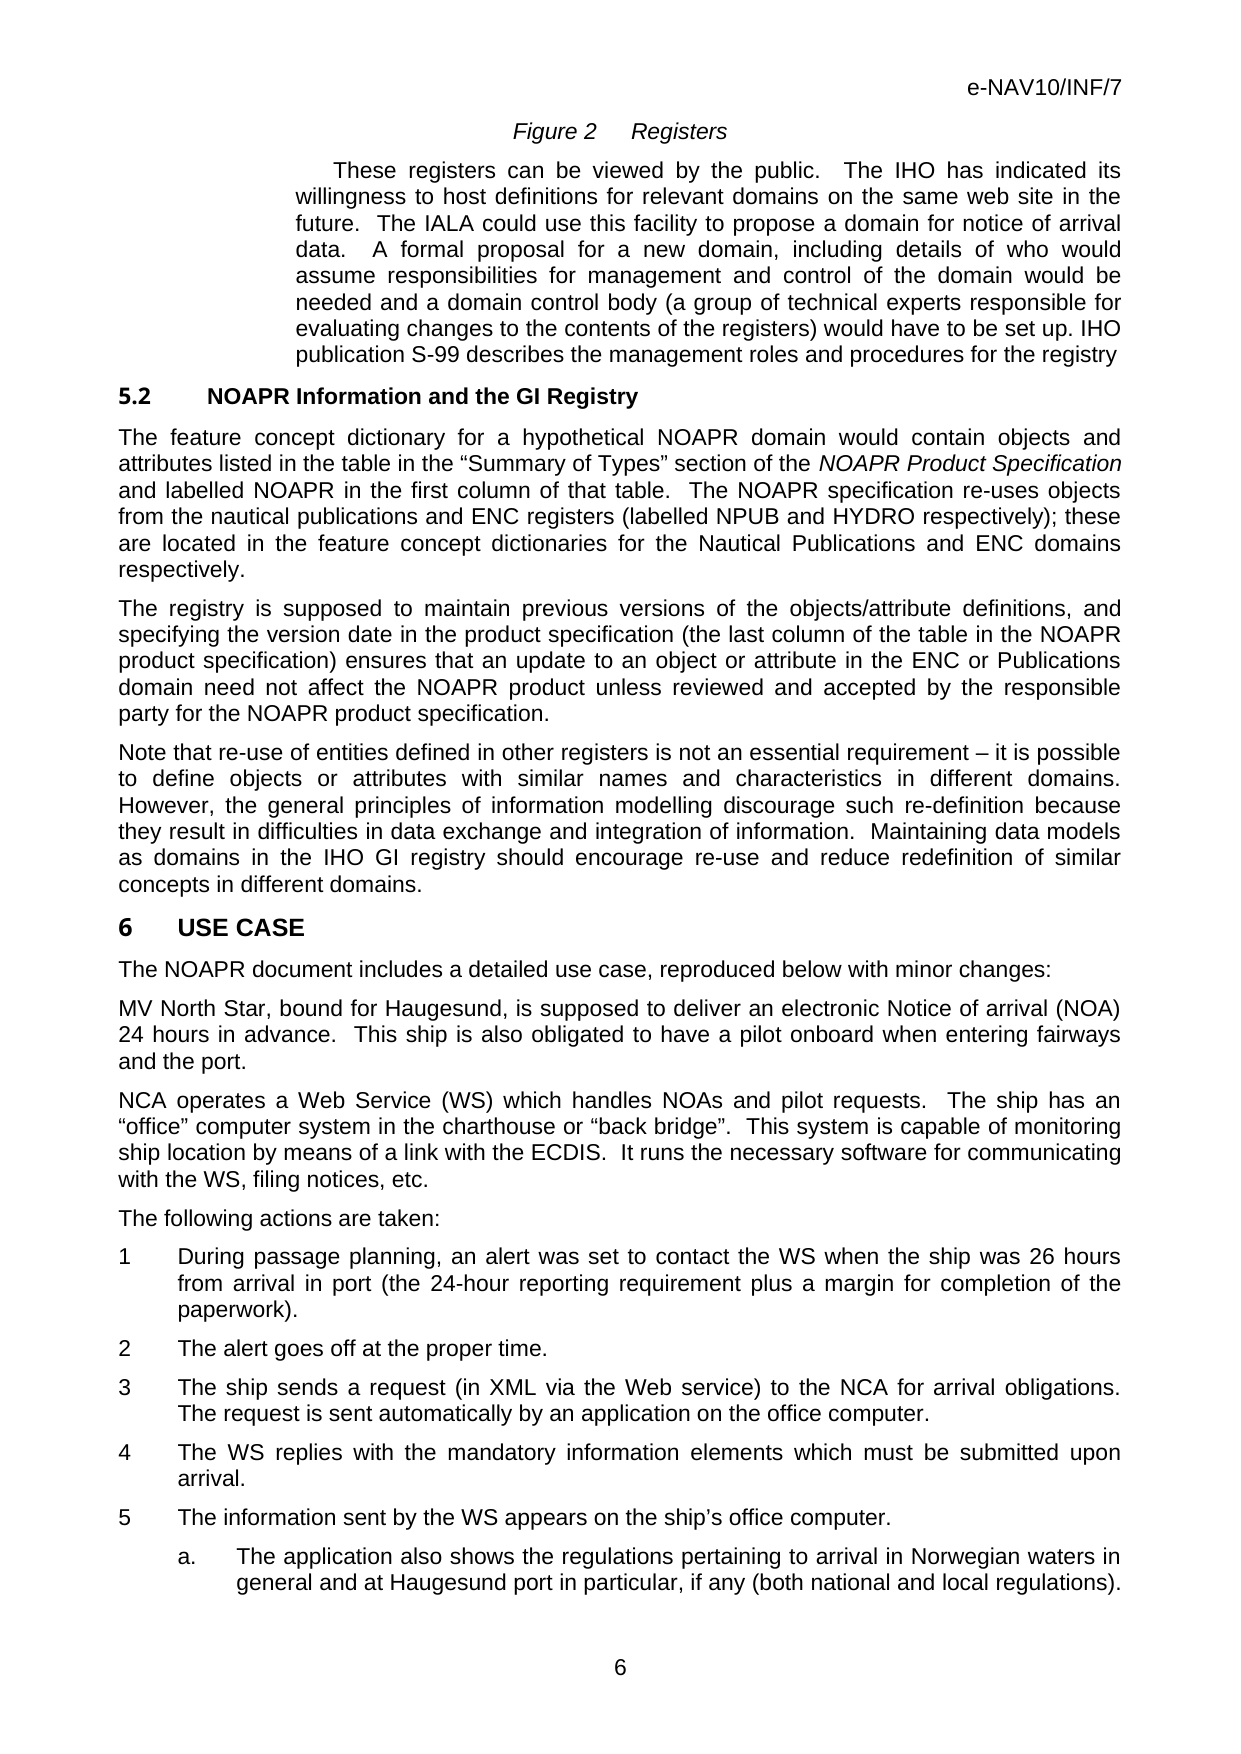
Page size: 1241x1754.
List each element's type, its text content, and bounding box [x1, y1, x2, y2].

list The information sent by the WS appears on the ship’s office computer. [118, 1504, 1122, 1531]
text Registers [118, 118, 1122, 144]
subtitle NOAPR Information and the GI Registry [118, 380, 1122, 412]
list The WS replies with the mandatory information elements which must be submitted upon arrival. [118, 1439, 1122, 1492]
text These registers can be viewed by the public. The IHO has indicated its willingness to host definitions for relevant domains on the same web site in the future. The IALA could use this facility to propose a domain for notice of arrival data. A formal proposal for a new domain, including details of who would assume responsibilities for management and control of the domain would be needed and a domain control body (a group of technical experts responsible for evaluating changes to the contents of the registers) would have to be set up. IHO publication S-99 describes the management roles and procedures for the registry [295, 157, 1122, 368]
text The feature concept dictionary for a hypothetical NOAPR domain would contain objects and attributes listed in the table in the “Summary of Types” section of the NOAPR Product Specification and labelled NOAPR in the first column of that table. The NOAPR specification re-uses objects from the nautical publications and ENC registers (labelled NPUB and HYDRO respectively); these are located in the feature concept dictionaries for the Nautical Publications and ENC domains respectively. [118, 424, 1122, 582]
list The ship sends a request (in XML via the Web service) to the NCA for arrival obligations. The request is sent automatically by an application on the office computer. [118, 1374, 1122, 1426]
list The alert goes off at the proper time. [118, 1335, 1122, 1361]
text The registry is supposed to maintain previous versions of the objects/attribute definitions, and specifying the version date in the product specification (the last column of the table in the NOAPR product specification) ensures that an update to an object or attribute in the ENC or Publications domain need not affect the NOAPR product unless reviewed and accepted by the responsible party for the NOAPR product specification. [118, 595, 1122, 726]
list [177, 1543, 1122, 1596]
text MV North Star, bound for Haugesund, is supposed to deliver an electronic Notice of arrival (NOA) 24 hours in advance. This ship is also obligated to have a pilot onboard when entering fairways and the port. [118, 995, 1122, 1074]
text The following actions are taken: [118, 1204, 1122, 1231]
subtitle Use Case [118, 909, 1122, 944]
text The NOAPR document includes a detailed use case, reproduced below with minor changes: [118, 956, 1122, 982]
list During passage planning, an alert was set to contact the WS when the ship was 26 hours from arrival in port (the 24-hour reporting requirement plus a margin for completion of the paperwork). [118, 1243, 1122, 1322]
text NCA operates a Web Service (WS) which handles NOAs and pilot requests. The ship has an “office” computer system in the charthouse or “back bridge”. This system is capable of monitoring ship location by means of a link with the ECDIS. It runs the necessary software for communicating with the WS, filing notices, etc. [118, 1087, 1122, 1192]
text Note that re-use of entities defined in other registers is not an essential requirement – it is possible to define objects or attributes with similar names and characteristics in different domains. However, the general principles of information modelling discourage such re-definition because they result in difficulties in data exchange and integration of information. Maintaining data models as domains in the IHO GI registry should encourage re-use and reduce redefinition of similar concepts in different domains. [118, 739, 1122, 897]
